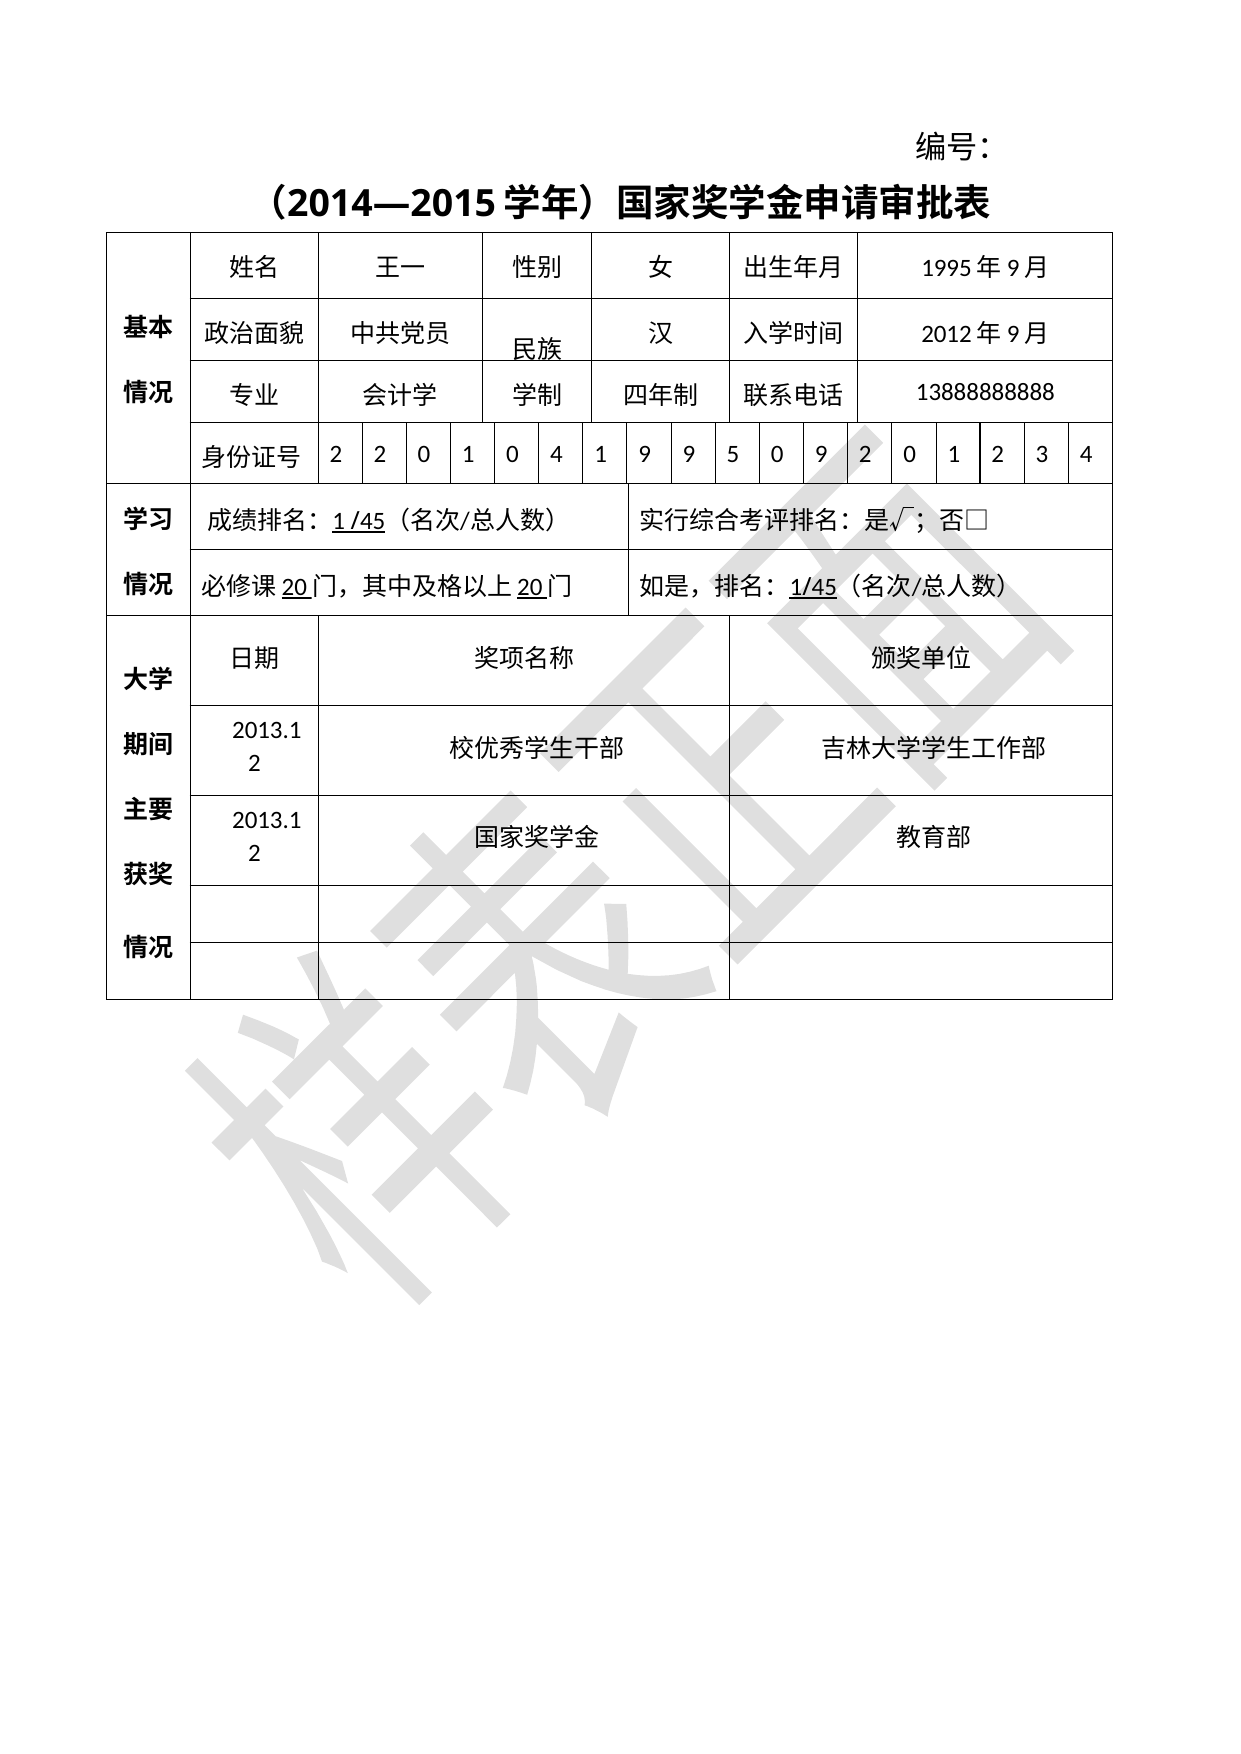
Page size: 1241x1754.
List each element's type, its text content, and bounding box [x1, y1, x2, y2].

table_cell 5 [716, 423, 759, 483]
table_cell 2 [319, 423, 362, 483]
table_cell 大学期间主要获奖 情况 [107, 616, 190, 999]
table_cell 如是，排名：1/45（名次/总人数） [629, 550, 1112, 615]
table_cell 2013.12 [191, 796, 318, 885]
table_cell 民族 [483, 299, 591, 360]
table_cell 必修课20门，其中及格以上20门 [191, 550, 628, 615]
table_cell 2012年9月 [858, 299, 1112, 360]
table_cell 奖项名称 [319, 616, 729, 705]
table_cell 校优秀学生干部 [319, 706, 729, 795]
table_header 王一 [319, 233, 482, 298]
table_cell 4 [539, 423, 582, 483]
table_cell 颁奖单位 [730, 616, 1112, 705]
table_cell 13888888888 [858, 361, 1112, 422]
table_cell 2 [363, 423, 406, 483]
table_cell 联系电话 [730, 361, 857, 422]
table_cell 中共党员 [319, 299, 482, 360]
table_cell 国家奖学金 [319, 796, 729, 885]
table_cell 成绩排名：1 /45（名次/总人数） [191, 484, 628, 549]
table_cell 0 [892, 423, 936, 483]
table_cell [730, 886, 1112, 942]
table_cell 2 [848, 423, 891, 483]
table_cell 3 [1025, 423, 1068, 483]
table_cell 9 [627, 423, 671, 483]
table_header 女 [592, 233, 729, 298]
table_header 姓名 [191, 233, 318, 298]
table_cell 身份证号 [191, 423, 318, 483]
table_cell 学习情况 [107, 484, 190, 615]
table_cell [319, 943, 729, 999]
table_cell 0 [760, 423, 803, 483]
table_cell 1 [583, 423, 626, 483]
text （2014—2015学年）国家奖学金申请审批表 [106, 167, 1134, 232]
table_cell 专业 [191, 361, 318, 422]
table_cell 会计学 [319, 361, 482, 422]
table_cell [191, 886, 318, 942]
table_cell 学制 [483, 361, 591, 422]
table_cell 政治面貌 [191, 299, 318, 360]
table_cell [191, 943, 318, 999]
table_header 1995年9月 [858, 233, 1112, 298]
table_cell 四年制 [592, 361, 729, 422]
table_cell 实行综合考评排名：是√；否□ [629, 484, 1112, 549]
table_cell 9 [672, 423, 715, 483]
table_cell 吉林大学学生工作部 [730, 706, 1112, 795]
table_cell 日期 [191, 616, 318, 705]
table_cell 0 [495, 423, 538, 483]
table_cell 汉 [592, 299, 729, 360]
table_cell 2 [981, 423, 1024, 483]
table_cell 9 [804, 423, 847, 483]
table_cell 4 [1069, 423, 1112, 483]
table_cell 1 [937, 423, 979, 483]
table_header 基本情况 [107, 233, 190, 483]
table_header 出生年月 [730, 233, 857, 298]
table_cell 入学时间 [730, 299, 857, 360]
table_header 性别 [483, 233, 591, 298]
table_cell [319, 886, 729, 942]
table_cell 2013.12 [191, 706, 318, 795]
text 编号： [106, 122, 1009, 167]
table_cell [730, 943, 1112, 999]
table_cell 1 [451, 423, 494, 483]
table_cell 教育部 [730, 796, 1112, 885]
table_cell 0 [407, 423, 450, 483]
